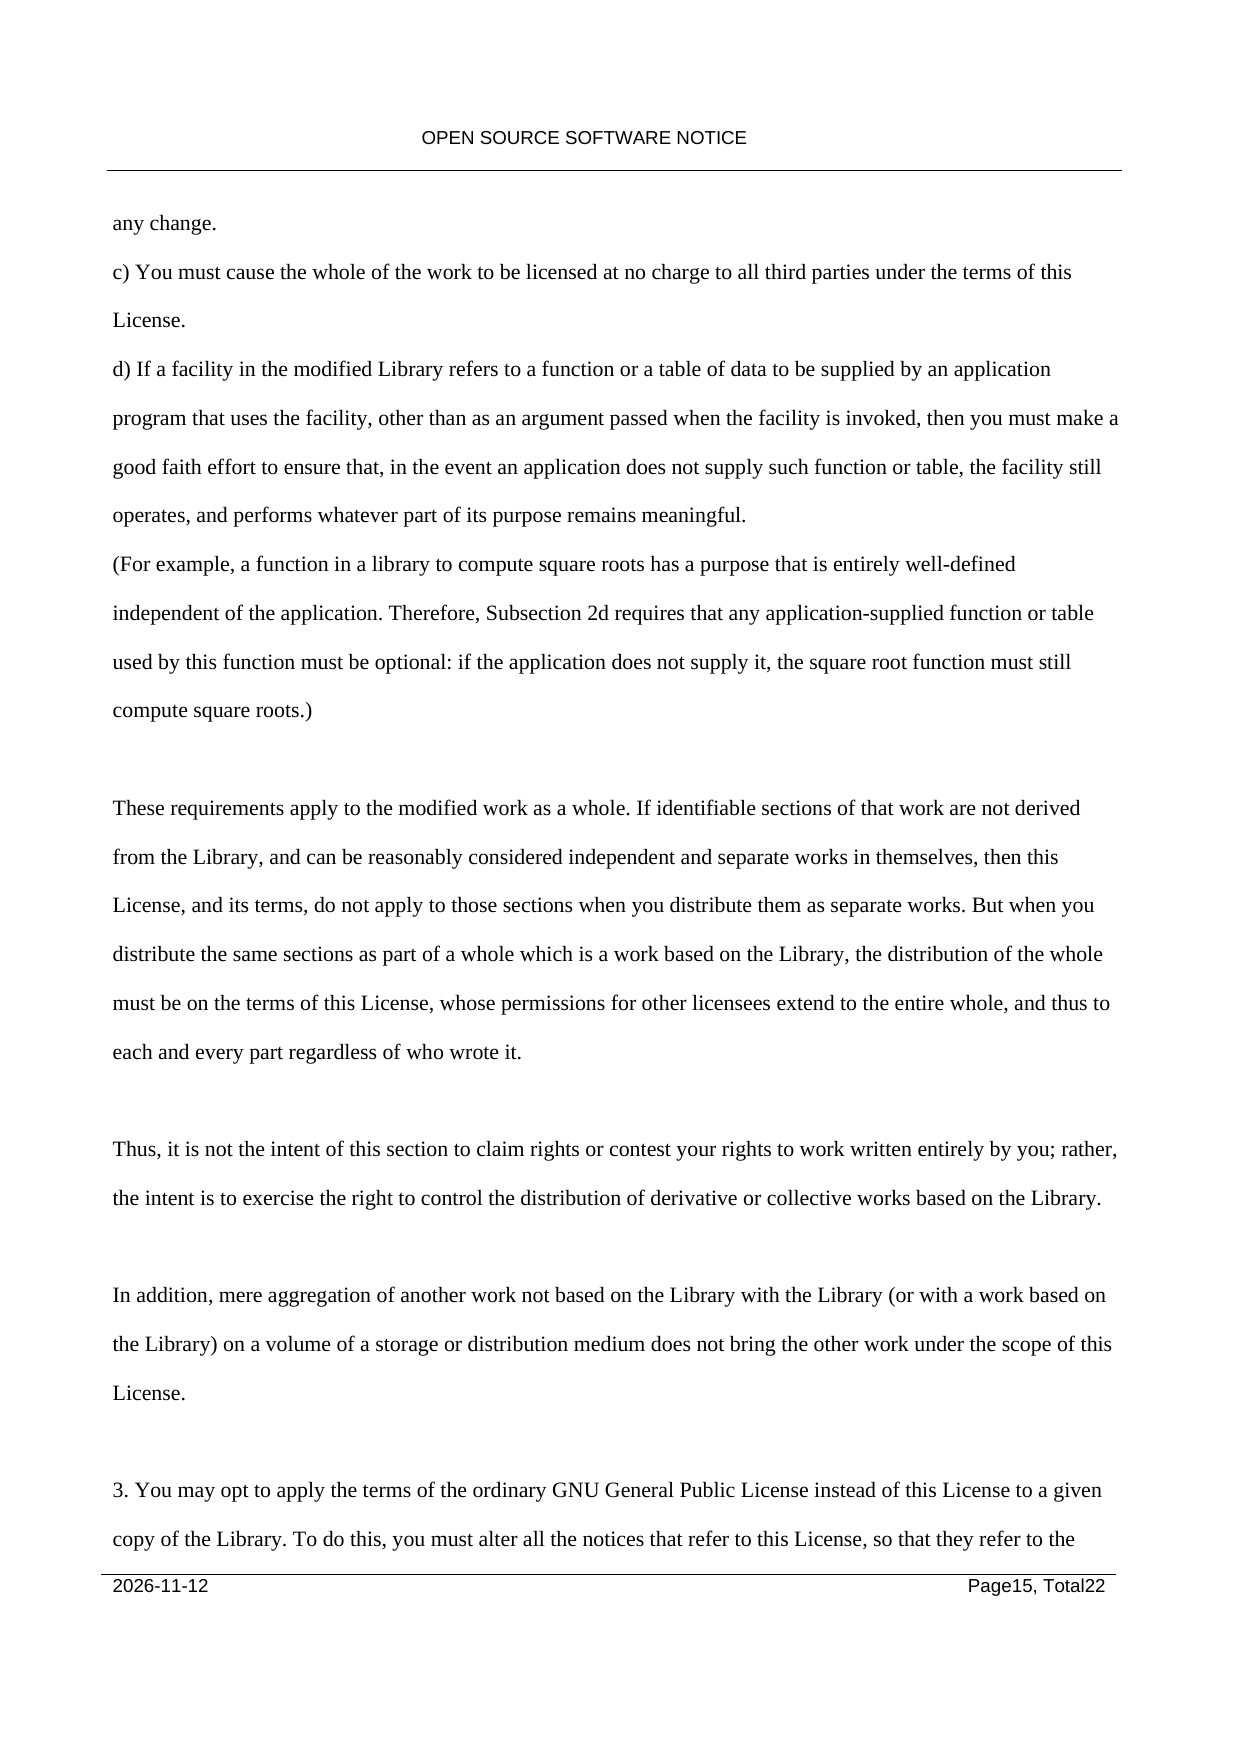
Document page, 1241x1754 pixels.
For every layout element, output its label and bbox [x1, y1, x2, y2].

text [112, 206, 1128, 1555]
